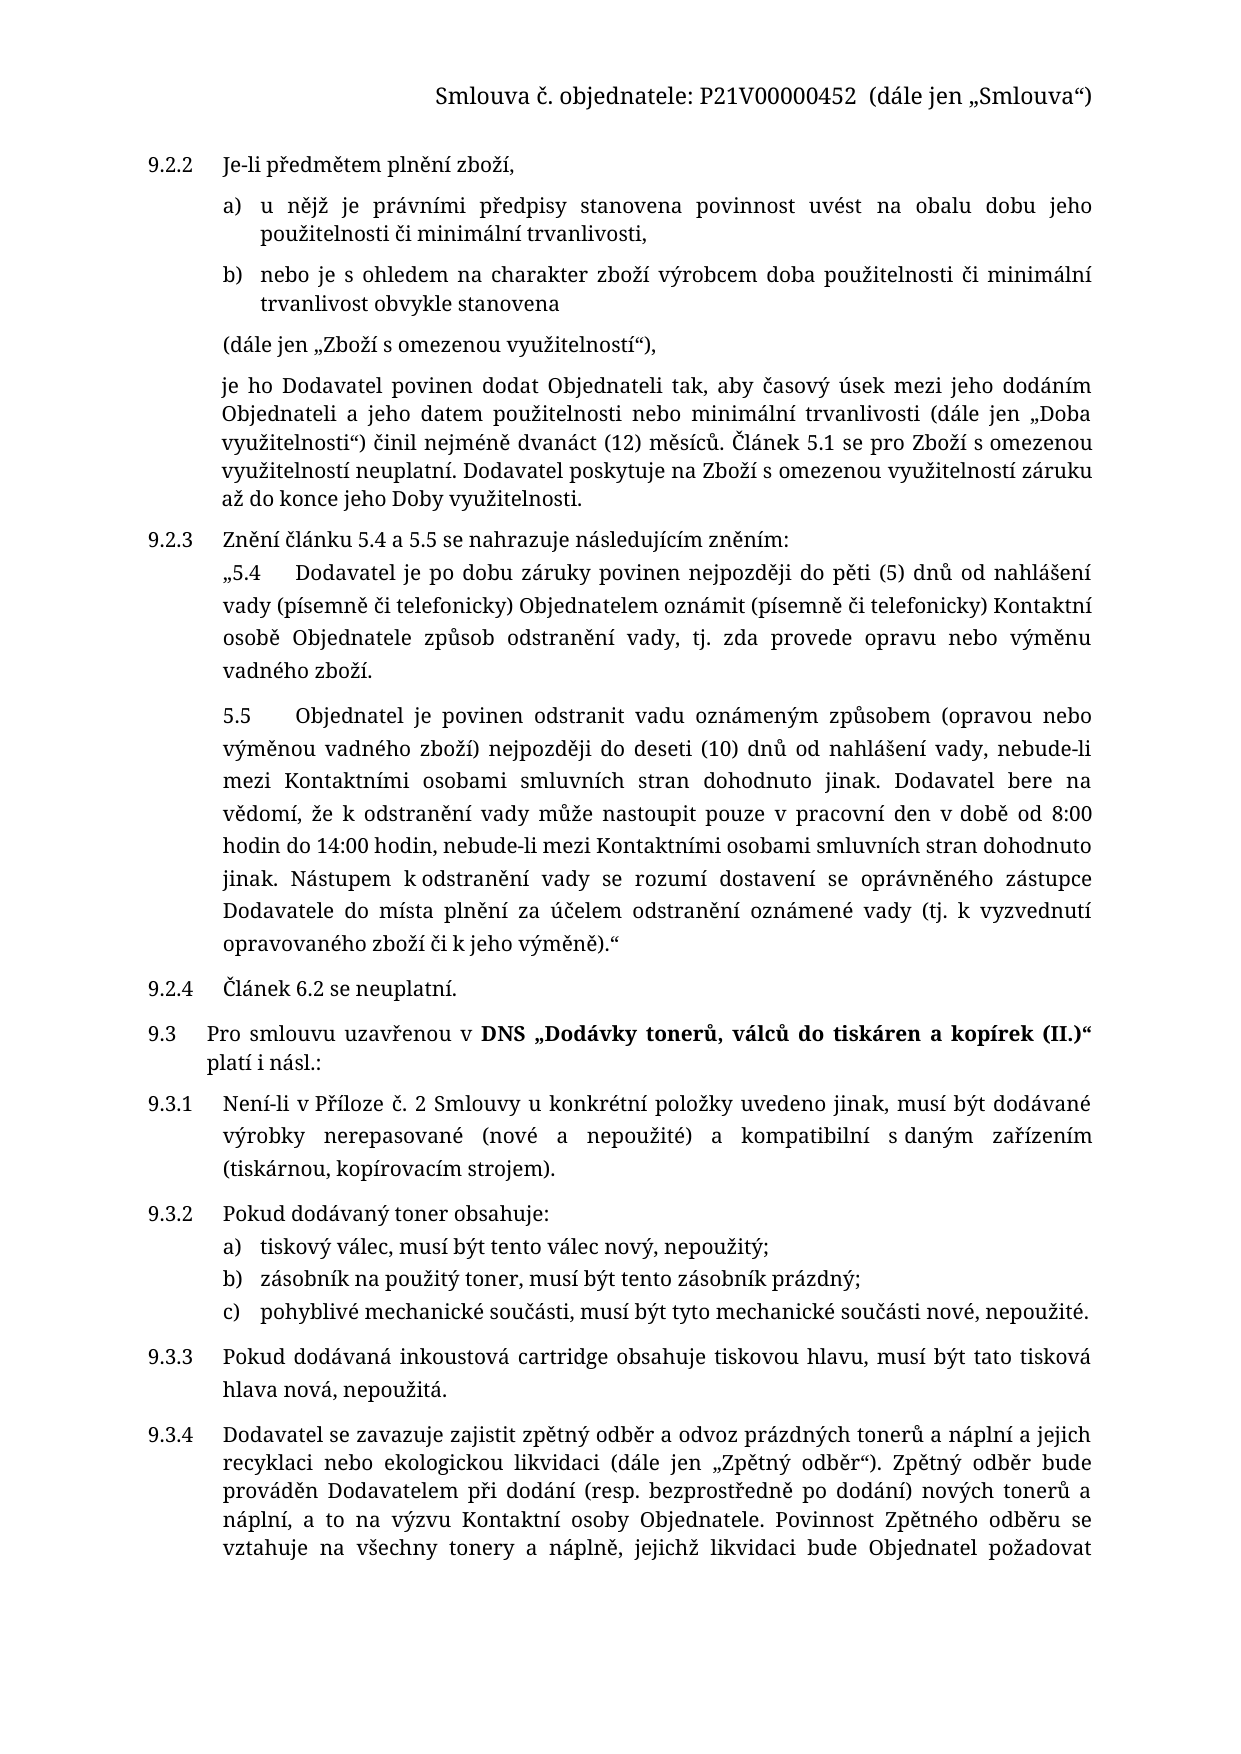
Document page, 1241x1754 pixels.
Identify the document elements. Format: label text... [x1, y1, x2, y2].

list Je-li předmětem plnění zboží, [148, 150, 1093, 179]
list zásobník na použitý toner, musí být tento zásobník prázdný; [223, 1264, 1093, 1293]
list nebo je s ohledem na charakter zboží výrobcem doba použitelnosti či minimální trvanlivost obvykle stanovena [223, 261, 1093, 317]
text je ho Dodavatel povinen dodat Objednateli tak, aby časový úsek mezi jeho dodáním Objednateli a jeho datem použitelnosti nebo minimální trvanlivosti (dále jen „Doba využitelnosti“) činil nejméně dvanáct (12) měsíců. Článek 5.1 se pro Zboží s omezenou využitelností neuplatní. Dodavatel poskytuje na Zboží s omezenou využitelností záruku až do konce jeho Doby využitelnosti. [221, 371, 1093, 513]
list tiskový válec, musí být tento válec nový, nepoužitý; [223, 1232, 1093, 1260]
list „5.4 Dodavatel je po dobu záruky povinen nejpozději do pěti (5) dnů od nahlášení vady (písemně či telefonicky) Objednatelem oznámit (písemně či telefonicky) Kontaktní osobě Objednatele způsob odstranění vady, tj. zda provede opravu nebo výměnu vadného zboží. [223, 558, 1093, 684]
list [148, 1420, 1093, 1562]
list Znění článku 5.4 a 5.5 se nahrazuje následujícím zněním: [148, 526, 1093, 554]
list Pokud dodávaná inkoustová cartridge obsahuje tiskovou hlavu, musí být tato tisková hlava nová, nepoužitá. [148, 1342, 1093, 1403]
list Pokud dodávaný toner obsahuje: [148, 1199, 1093, 1228]
list Článek 6.2 se neuplatní. [148, 974, 1093, 1003]
list Není-li v Příloze č. 2 Smlouvy u konkrétní položky uvedeno jinak, musí být dodávané výrobky nerepasované (nové a nepoužité) a kompatibilní s daným zařízením (tiskárnou, kopírovacím strojem). [148, 1089, 1093, 1182]
list u nějž je právními předpisy stanovena povinnost uvést na obalu dobu jeho použitelnosti či minimální trvanlivosti, [223, 191, 1093, 248]
text (dále jen „Zboží s omezenou využitelností“), [223, 330, 1093, 358]
list 5.5 Objednatel je povinen odstranit vadu oznámeným způsobem (opravou nebo výměnou vadného zboží) nejpozději do deseti (10) dnů od nahlášení vady, nebude-li mezi Kontaktními osobami smluvních stran dohodnuto jinak. Dodavatel bere na vědomí, že k odstranění vady může nastoupit pouze v pracovní den v době od 8:00 hodin do 14:00 hodin, nebude-li mezi Kontaktními osobami smluvních stran dohodnuto jinak. Nástupem k odstranění vady se rozumí dostavení se oprávněného zástupce Dodavatele do místa plnění za účelem odstranění oznámené vady (tj. k vyzvednutí opravovaného zboží či k jeho výměně).“ [223, 701, 1093, 958]
list Pro smlouvu uzavřenou v DNS „Dodávky tonerů, válců do tiskáren a kopírek (II.)“ platí i násl.: [148, 1019, 1093, 1076]
list pohyblivé mechanické součásti, musí být tyto mechanické součásti nové, nepoužité. [223, 1297, 1093, 1325]
